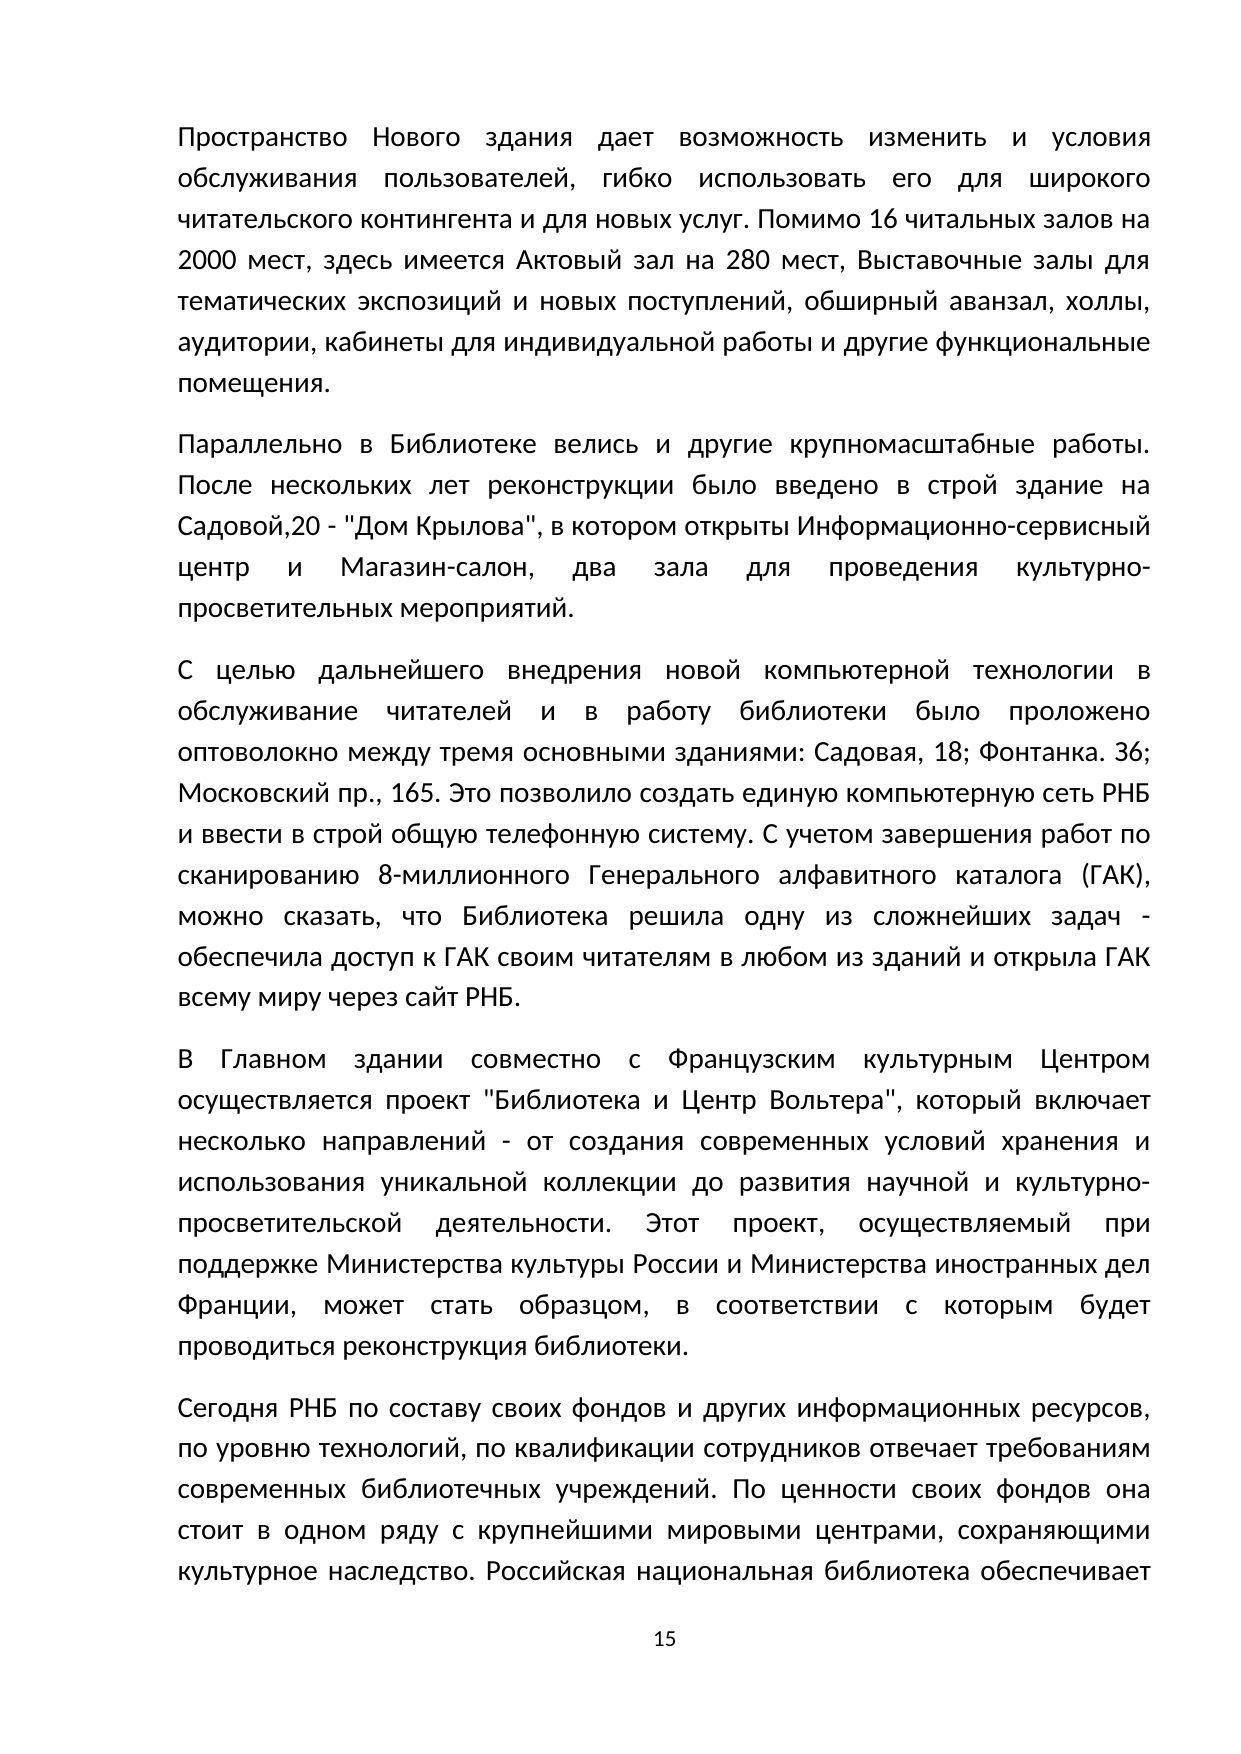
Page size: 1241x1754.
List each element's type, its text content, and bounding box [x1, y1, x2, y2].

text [177, 1389, 1152, 1588]
text В Главном здании совместно с Французским культурным Центром осуществляется проект "Библиотека и Центр Вольтера", который включает несколько направлений - от создания современных условий хранения и использования уникальной коллекции до развития научной и культурно-просветительской деятельности. Этот проект, осуществляемый при поддержке Министерства культуры России и Министерства иностранных дел Франции, может стать образцом, в соответствии с которым будет проводиться реконструкция библиотеки. [177, 1040, 1152, 1362]
text С целью дальнейшего внедрения новой компьютерной технологии в обслуживание читателей и в работу библиотеки было проложено оптоволокно между тремя основными зданиями: Садовая, 18; Фонтанка. З6; Московский пр., 165. Это позволило создать единую компьютерную сеть РНБ и ввести в строй общую телефонную систему. С учетом завершения работ по сканированию 8-миллионного Генерального алфавитного каталога (ГАК), можно сказать, что Библиотека решила одну из сложнейших задач - обеспечила доступ к ГАК своим читателям в любом из зданий и открыла ГАК всему миру через сайт РНБ. [177, 651, 1152, 1014]
text Пространство Нового здания дает возможность изменить и условия обслуживания пользователей, гибко использовать его для широкого читательского контингента и для новых услуг. Помимо 16 читальных залов на 2000 мест, здесь имеется Актовый зал на 280 мест, Выставочные залы для тематических экспозиций и новых поступлений, обширный аванзал, холлы, аудитории, кабинеты для индивидуальной работы и другие функциональные помещения. [177, 118, 1152, 399]
text Параллельно в Библиотеке велись и другие крупномасштабные работы. После нескольких лет реконструкции было введено в строй здание на Садовой,20 - "Дом Крылова", в котором открыты Информационно-сервисный центр и Магазин-салон, два зала для проведения культурно-просветительных мероприятий. [177, 426, 1152, 625]
